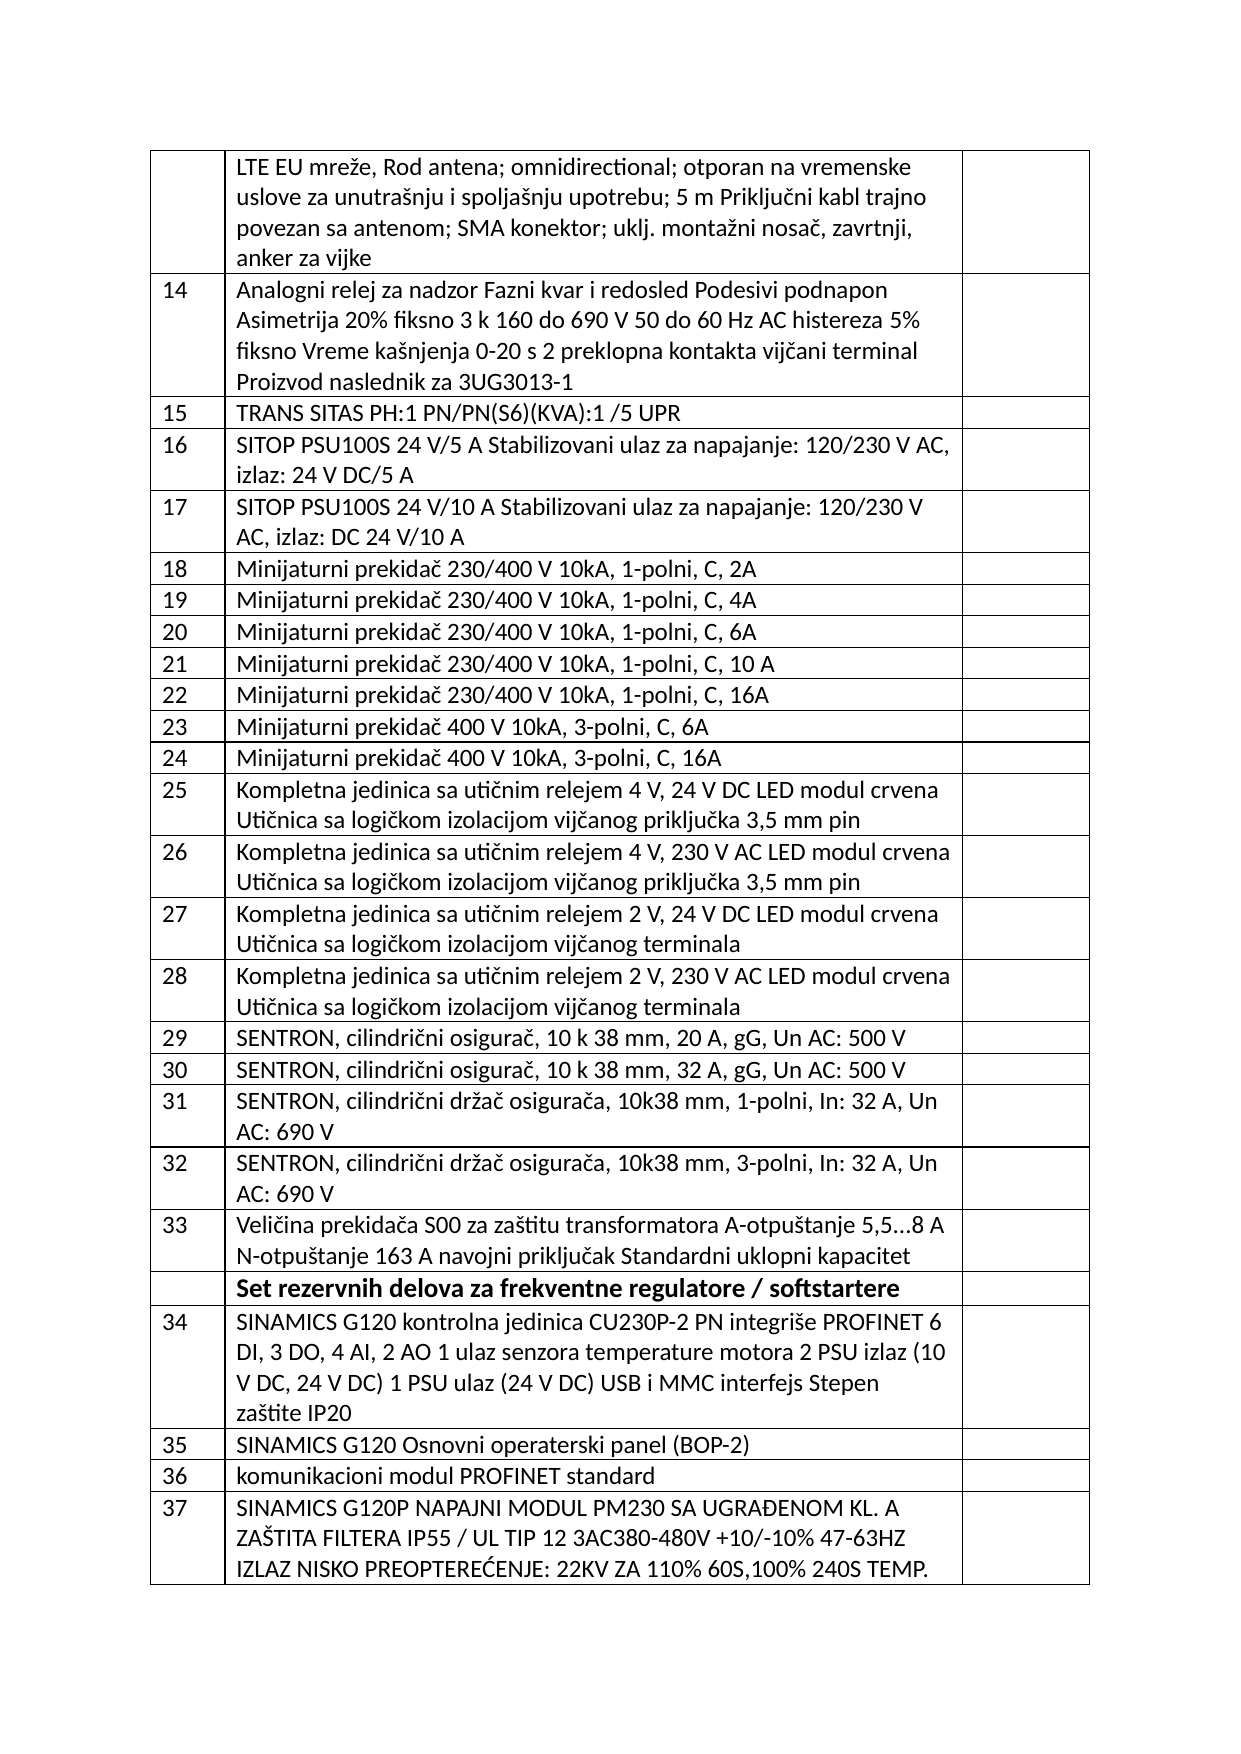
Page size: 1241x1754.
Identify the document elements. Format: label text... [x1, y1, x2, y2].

table_cell SITOP PSU100S 24 V/10 A Stabilizovani ulaz za napajanje: 120/230 V AC, izlaz: DC 24 V/10 A [226, 491, 962, 552]
table_cell [963, 274, 1089, 396]
table_cell 28 [151, 960, 224, 1021]
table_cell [226, 1492, 962, 1583]
table_cell 33 [151, 1210, 224, 1271]
table_cell 31 [151, 1085, 224, 1146]
table_cell Minijaturni prekidač 230/400 V 10kA, 1-polni, C, 2A [226, 553, 962, 583]
table_cell 34 [151, 1306, 224, 1428]
table_cell [963, 711, 1089, 741]
table_cell 14 [151, 274, 224, 396]
table_cell 21 [151, 648, 224, 678]
table_cell [963, 1148, 1089, 1208]
table_cell Analogni relej za nadzor Fazni kvar i redosled Podesivi podnapon Asimetrija 20% fiksno 3 k 160 do 690 V 50 do 60 Hz AC histereza ​​5% fiksno Vreme kašnjenja 0-20 s 2 preklopna kontakta vijčani terminal Proizvod naslednik za 3UG3013-1 [226, 274, 962, 396]
table_cell 29 [151, 1022, 224, 1053]
table_cell [963, 1429, 1089, 1459]
table_cell [963, 1272, 1089, 1305]
table_cell SITOP PSU100S 24 V/5 A Stabilizovani ulaz za napajanje: 120/230 V AC, izlaz: 24 V DC/5 A [226, 429, 962, 490]
table_cell SENTRON, cilindrični držač osigurača, 10k38 mm, 3-polni, In: 32 A, Un AC: 690 V [226, 1148, 962, 1208]
table_cell Minijaturni prekidač 230/400 V 10kA, 1-polni, C, 10 A [226, 648, 962, 678]
table_cell komunikacioni modul PROFINET standard [226, 1460, 962, 1491]
table_cell [963, 1306, 1089, 1428]
table_cell 22 [151, 679, 224, 710]
table_cell [963, 648, 1089, 678]
table_cell Minijaturni prekidač 400 V 10kA, 3-polni, C, 6A [226, 711, 962, 741]
table_cell [151, 1272, 224, 1305]
table_cell [963, 151, 1089, 273]
table_cell SENTRON, cilindrični držač osigurača, 10k38 mm, 1-polni, In: 32 A, Un AC: 690 V [226, 1085, 962, 1146]
table_cell [963, 585, 1089, 615]
table_cell [963, 898, 1089, 959]
table_cell 35 [151, 1429, 224, 1459]
table_cell 16 [151, 429, 224, 490]
table_cell TRANS SITAS PH:1 PN/PN(S6)(KVA):1 /5 UPR [226, 397, 962, 428]
table_cell 37 [151, 1492, 224, 1583]
table_cell [963, 1085, 1089, 1146]
table_cell Veličina prekidača S00 za zaštitu transformatora A-otpuštanje 5,5...8 A N-otpuštanje 163 A navojni priključak Standardni uklopni kapacitet [226, 1210, 962, 1271]
table_cell [963, 1022, 1089, 1053]
table_cell 23 [151, 711, 224, 741]
table_cell Minijaturni prekidač 230/400 V 10kA, 1-polni, C, 4A [226, 585, 962, 615]
table_cell 24 [151, 743, 224, 773]
table_cell [963, 397, 1089, 428]
table_cell SINAMICS G120 Osnovni operaterski panel (BOP-2) [226, 1429, 962, 1459]
table_cell SINAMICS G120 kontrolna jedinica CU230P-2 PN integriše PROFINET 6 DI, 3 DO, 4 AI, 2 AO 1 ulaz senzora temperature motora 2 PSU izlaz (10 V DC, 24 V DC) 1 PSU ulaz (24 V DC) USB i MMC interfejs Stepen zaštite IP20 [226, 1306, 962, 1428]
table_cell [963, 553, 1089, 583]
table_cell Minijaturni prekidač 230/400 V 10kA, 1-polni, C, 16A [226, 679, 962, 710]
table_cell Minijaturni prekidač 400 V 10kA, 3-polni, C, 16A [226, 743, 962, 773]
table_cell [963, 1460, 1089, 1491]
table_cell [963, 743, 1089, 773]
table_cell SENTRON, cilindrični osigurač, 10 k 38 mm, 20 A, gG, Un AC: 500 V [226, 1022, 962, 1053]
table_cell 25 [151, 774, 224, 835]
table_cell 15 [151, 397, 224, 428]
table_cell Kompletna jedinica sa utičnim relejem 4 V, 24 V DC LED modul crvena Utičnica sa logičkom izolacijom vijčanog priključka 3,5 mm pin [226, 774, 962, 835]
table_cell Kompletna jedinica sa utičnim relejem 2 V, 230 V AC LED modul crvena Utičnica sa logičkom izolacijom vijčanog terminala [226, 960, 962, 1021]
table_cell 36 [151, 1460, 224, 1491]
table_cell Kompletna jedinica sa utičnim relejem 4 V, 230 V AC LED modul crvena Utičnica sa logičkom izolacijom vijčanog priključka 3,5 mm pin [226, 836, 962, 897]
table_cell [963, 491, 1089, 552]
table_cell SENTRON, cilindrični osigurač, 10 k 38 mm, 32 A, gG, Un AC: 500 V [226, 1054, 962, 1084]
table_cell 13 [151, 151, 224, 273]
table_cell [963, 679, 1089, 710]
table_cell 20 [151, 616, 224, 647]
table_cell [963, 1492, 1089, 1583]
table_cell [963, 1210, 1089, 1271]
table_cell 19 [151, 585, 224, 615]
table_cell 27 [151, 898, 224, 959]
table_cell 17 [151, 491, 224, 552]
table_cell [963, 616, 1089, 647]
table_cell [963, 1054, 1089, 1084]
table_cell Minijaturni prekidač 230/400 V 10kA, 1-polni, C, 6A [226, 616, 962, 647]
table_cell [963, 774, 1089, 835]
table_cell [226, 151, 962, 273]
table_cell 30 [151, 1054, 224, 1084]
table_cell [963, 429, 1089, 490]
table_cell [963, 836, 1089, 897]
table_cell 32 [151, 1148, 224, 1208]
table_cell 18 [151, 553, 224, 583]
table_cell [963, 960, 1089, 1021]
table_cell Set rezervnih delova za frekventne regulatore / softstartere [226, 1272, 962, 1305]
table_cell 26 [151, 836, 224, 897]
table_cell Kompletna jedinica sa utičnim relejem 2 V, 24 V DC LED modul crvena Utičnica sa logičkom izolacijom vijčanog terminala [226, 898, 962, 959]
